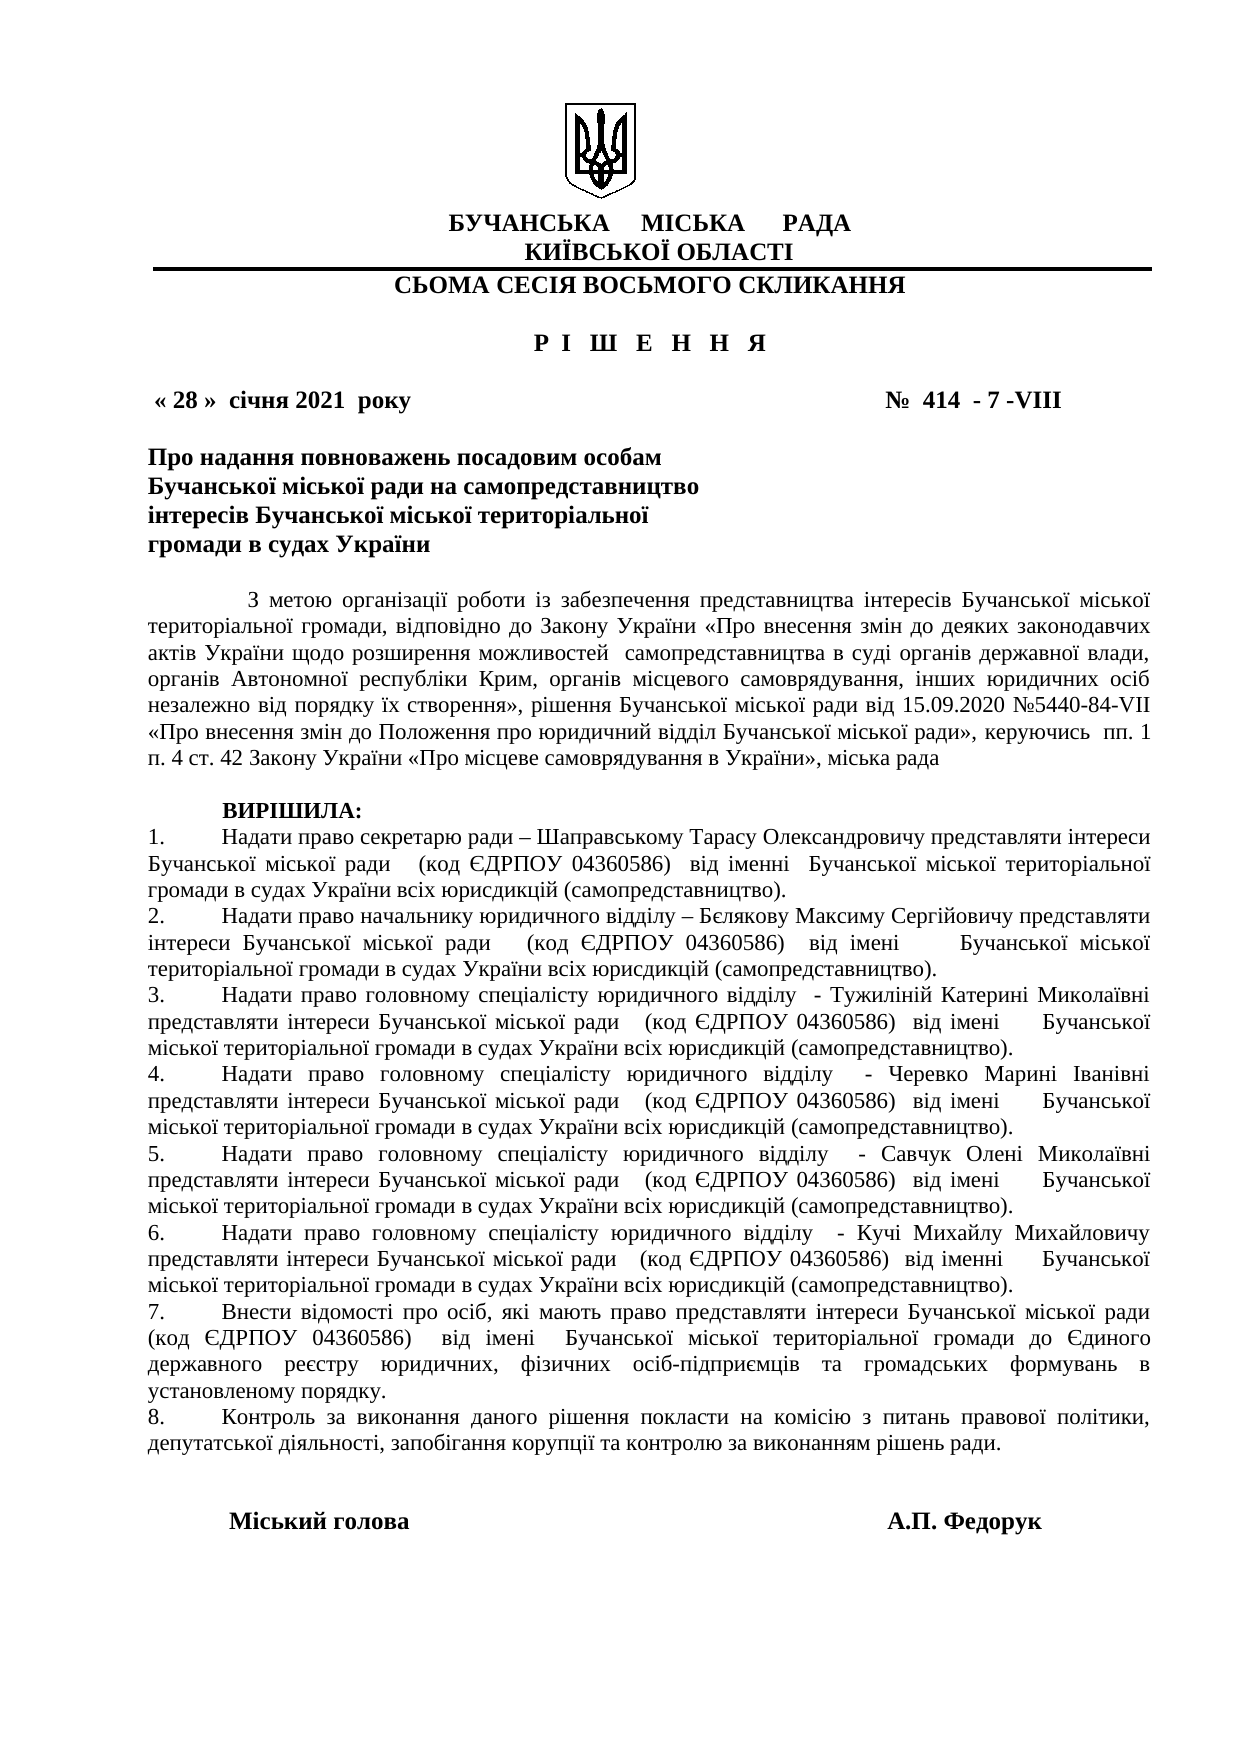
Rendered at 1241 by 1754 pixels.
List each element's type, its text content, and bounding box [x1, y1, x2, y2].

list Надати право головному спеціалісту юридичного відділу - Тужиліній Катерині Миколаївні представляти інтереси Бучанської міської ради (код ЄДРПОУ 04360586) від імені Бучанської міської територіальної громади в судах України всіх юрисдикцій (самопредставництво). [148, 981, 1152, 1061]
list Внести відомості про осіб, які мають право представляти інтереси Бучанської міської ради (код ЄДРПОУ 04360586) від імені Бучанської міської територіальної громади до Єдиного державного реєстру юридичних, фізичних осіб-підприємців та громадських формувань в установленому порядку. [148, 1298, 1152, 1403]
list Надати право головному спеціалісту юридичного відділу - Кучі Михайлу Михайловичу представляти інтереси Бучанської міської ради (код ЄДРПОУ 04360586) від іменні Бучанської міської територіальної громади в судах України всіх юрисдикцій (самопредставництво). [148, 1219, 1152, 1298]
text КИЇВСЬКОЇ ОБЛАСТІ ПРОЕКТ [153, 237, 1152, 267]
list Надати право головному спеціалісту юридичного відділу - Черевко Марині Іванівні представляти інтереси Бучанської міської ради (код ЄДРПОУ 04360586) від імені Бучанської міської територіальної громади в судах України всіх юрисдикцій (самопредставництво). [148, 1061, 1152, 1139]
text З метою організації роботи із забезпечення представництва інтересів Бучанської міської територіальної громади, відповідно до Закону України «Про внесення змін до деяких законодавчих актів України щодо розширення можливостей самопредставництва в суді органів державної влади, органів Автономної республіки Крим, органів місцевого самоврядування, інших юридичних осіб незалежно від порядку їх створення», рішення Бучанської міської ради від 15.09.2020 №5440-84-VІІ «Про внесення змін до Положення про юридичний відділ Бучанської міської ради», керуючись пп. 1 п. 4 ст. 42 Закону України «Про місцеве самоврядування в України», міська рада [148, 586, 1152, 771]
text ВИРІШИЛА: [148, 797, 1152, 823]
text Міський голова А.П. Федорук [148, 1506, 1152, 1535]
text ПРОЕКТ [148, 98, 1152, 208]
list Надати право секретарю ради – Шаправському Тарасу Олександровичу представляти інтереси Бучанської міської ради (код ЄДРПОУ 04360586) від іменні Бучанської міської територіальної громади в судах України всіх юрисдикцій (самопредставництво). [148, 823, 1152, 902]
text « 28 » січня 2021 року № 414 - 7 -VІІІ [148, 385, 1152, 414]
text БУЧАНСЬКА МІСЬКА РАДА [148, 208, 1152, 237]
text Бучанської міської ради на самопредставництво [148, 471, 1152, 500]
text СЬОМА СЕСІЯ ВОСЬМОГО СКЛИКАННЯ [148, 271, 1152, 299]
list Надати право начальнику юридичного відділу – Бєлякову Максиму Сергійовичу представляти інтереси Бучанської міської ради (код ЄДРПОУ 04360586) від імені Бучанської міської територіальної громади в судах України всіх юрисдикцій (самопредставництво). [148, 902, 1152, 981]
text громади в судах України [148, 529, 1152, 557]
text Про надання повноважень посадовим особам [148, 442, 1152, 471]
list Контроль за виконання даного рішення покласти на комісію з питань правової політики, депутатської діяльності, запобігання корупції та контролю за виконанням рішень ради. [148, 1403, 1152, 1456]
list Надати право головному спеціалісту юридичного відділу - Савчук Олені Миколаївні представляти інтереси Бучанської міської ради (код ЄДРПОУ 04360586) від імені Бучанської міської територіальної громади в судах України всіх юрисдикцій (самопредставництво). [148, 1139, 1152, 1219]
text інтересів Бучанської міської територіальної [148, 500, 1152, 529]
text Р І Ш Е Н Н Я [148, 328, 1152, 357]
